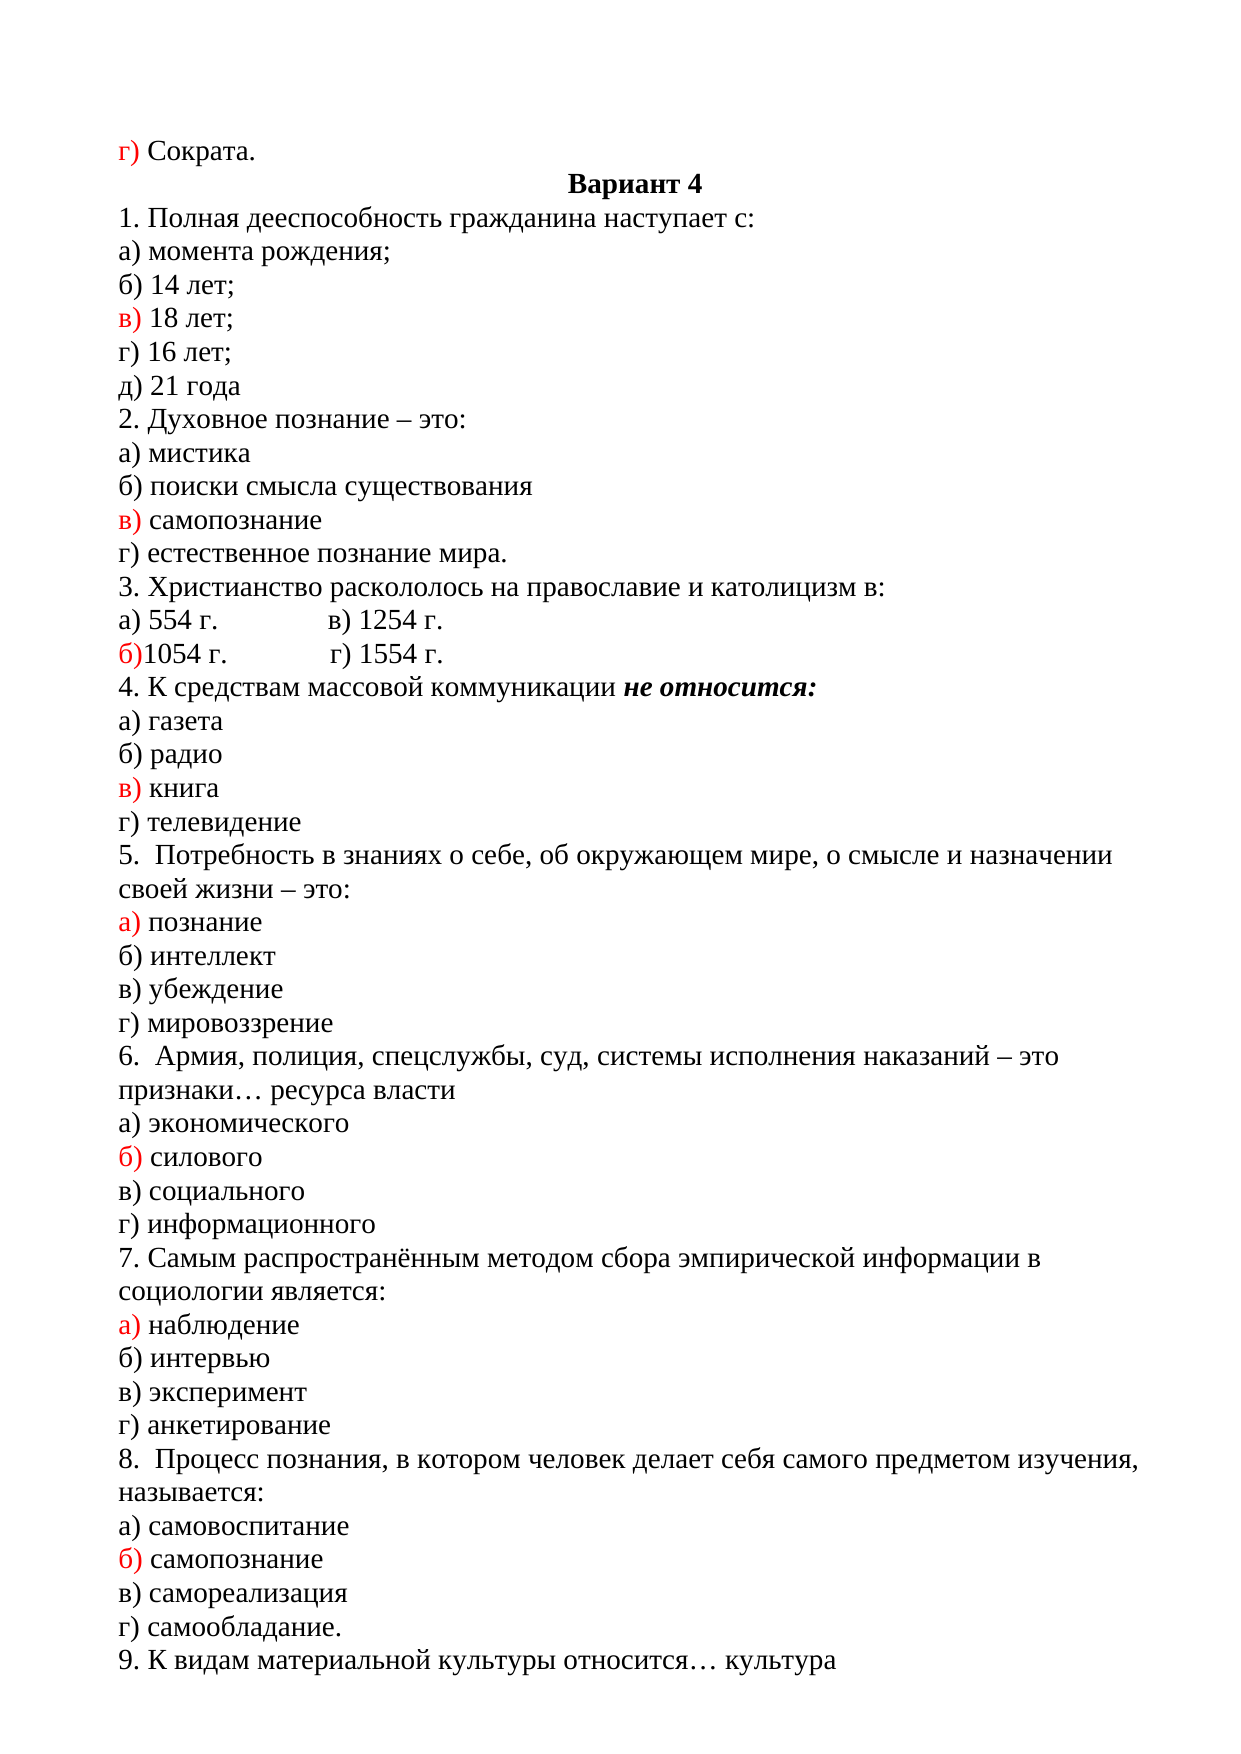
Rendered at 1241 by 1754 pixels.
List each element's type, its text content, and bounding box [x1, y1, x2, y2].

text в) книга [118, 770, 1152, 804]
text а) мистика [118, 435, 1152, 468]
text в) эксперимент [118, 1374, 1152, 1407]
text б) силового [118, 1139, 1152, 1173]
text г) информационного [118, 1206, 1152, 1240]
text а) газета [118, 703, 1152, 737]
text в) 18 лет; [118, 301, 1152, 334]
text Вариант 4 [118, 166, 1152, 200]
text г) телевидение [118, 804, 1152, 837]
text 5. Потребность в знаниях о себе, об окружающем мире, о смысле и назначении своей жизни – это: [118, 837, 1152, 904]
text г) Сократа. [118, 133, 1152, 166]
text а) экономического [118, 1106, 1152, 1139]
text д) 21 года [118, 368, 1152, 401]
text в) социального [118, 1173, 1152, 1206]
text а) момента рождения; [118, 233, 1152, 267]
text 7. Самым распространённым методом сбора эмпирической информации в социологии является: [118, 1240, 1152, 1307]
text б) 14 лет; [118, 267, 1152, 301]
text 4. К средствам массовой коммуникации не относится: [118, 669, 1152, 703]
text г) 16 лет; [118, 334, 1152, 368]
text 1. Полная дееспособность гражданина наступает с: [118, 200, 1152, 233]
text б)1054 г. г) 1554 г. [118, 636, 1152, 669]
text 9. К видам материальной культуры относится… культура [118, 1642, 1152, 1676]
text б) интеллект [118, 938, 1152, 971]
text г) самообладание. [118, 1609, 1152, 1642]
text г) естественное познание мира. [118, 535, 1152, 569]
text г) анкетирование [118, 1407, 1152, 1441]
text в) самопознание [118, 502, 1152, 535]
text г) мировоззрение [118, 1005, 1152, 1038]
text а) наблюдение [118, 1307, 1152, 1340]
text б) интервью [118, 1340, 1152, 1374]
text а) 554 г. в) 1254 г. [118, 602, 1152, 636]
text в) убеждение [118, 971, 1152, 1005]
text 6. Армия, полиция, спецслужбы, суд, системы исполнения наказаний – это признаки… ресурса власти [118, 1038, 1152, 1106]
text 8. Процесс познания, в котором человек делает себя самого предметом изучения, называется: [118, 1441, 1152, 1508]
text 2. Духовное познание – это: [118, 401, 1152, 435]
text б) самопознание [118, 1542, 1152, 1575]
text б) радио [118, 737, 1152, 770]
text а) познание [118, 904, 1152, 938]
text б) поиски смысла существования [118, 468, 1152, 502]
text в) самореализация [118, 1575, 1152, 1609]
text а) самовоспитание [118, 1508, 1152, 1542]
text 3. Христианство раскололось на православие и католицизм в: [118, 569, 1152, 602]
